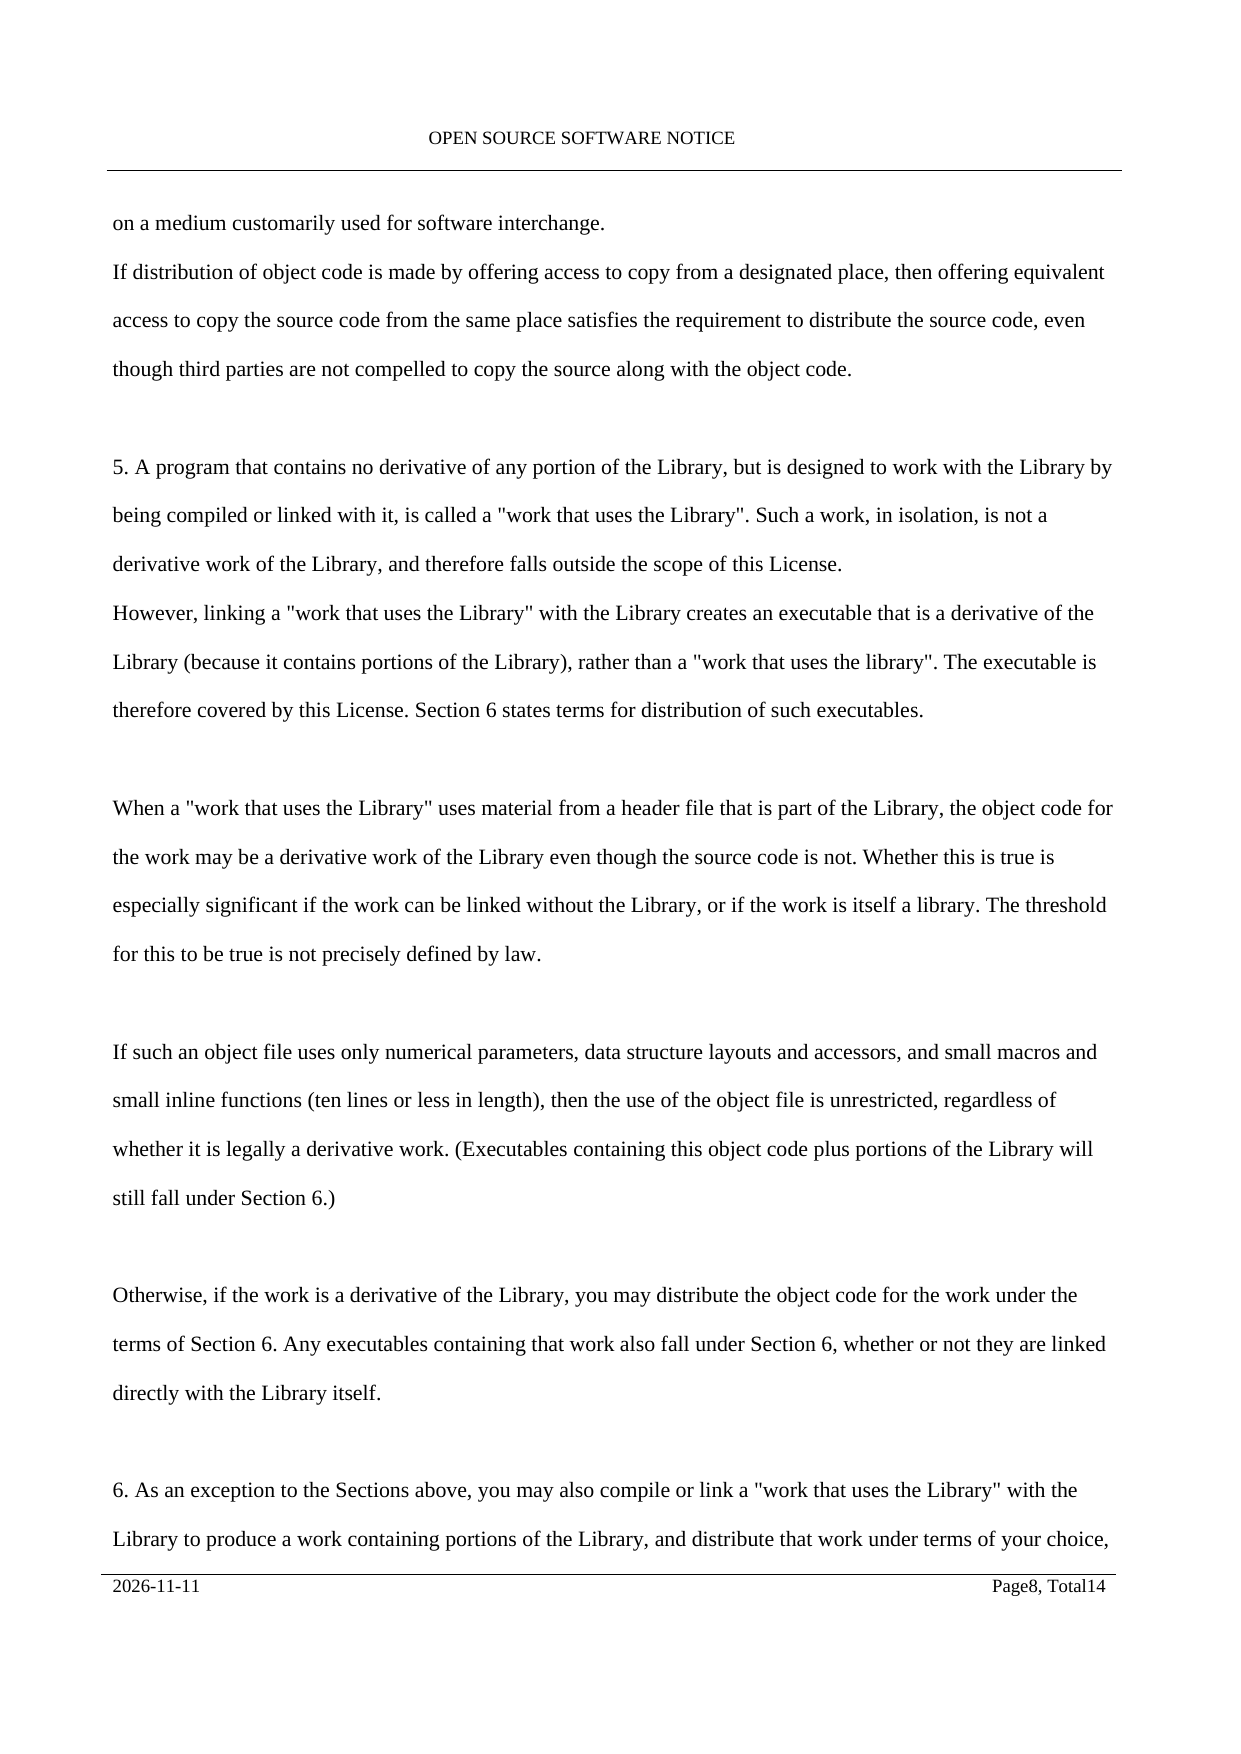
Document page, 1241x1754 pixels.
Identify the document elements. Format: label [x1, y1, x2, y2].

text [112, 206, 1128, 1555]
